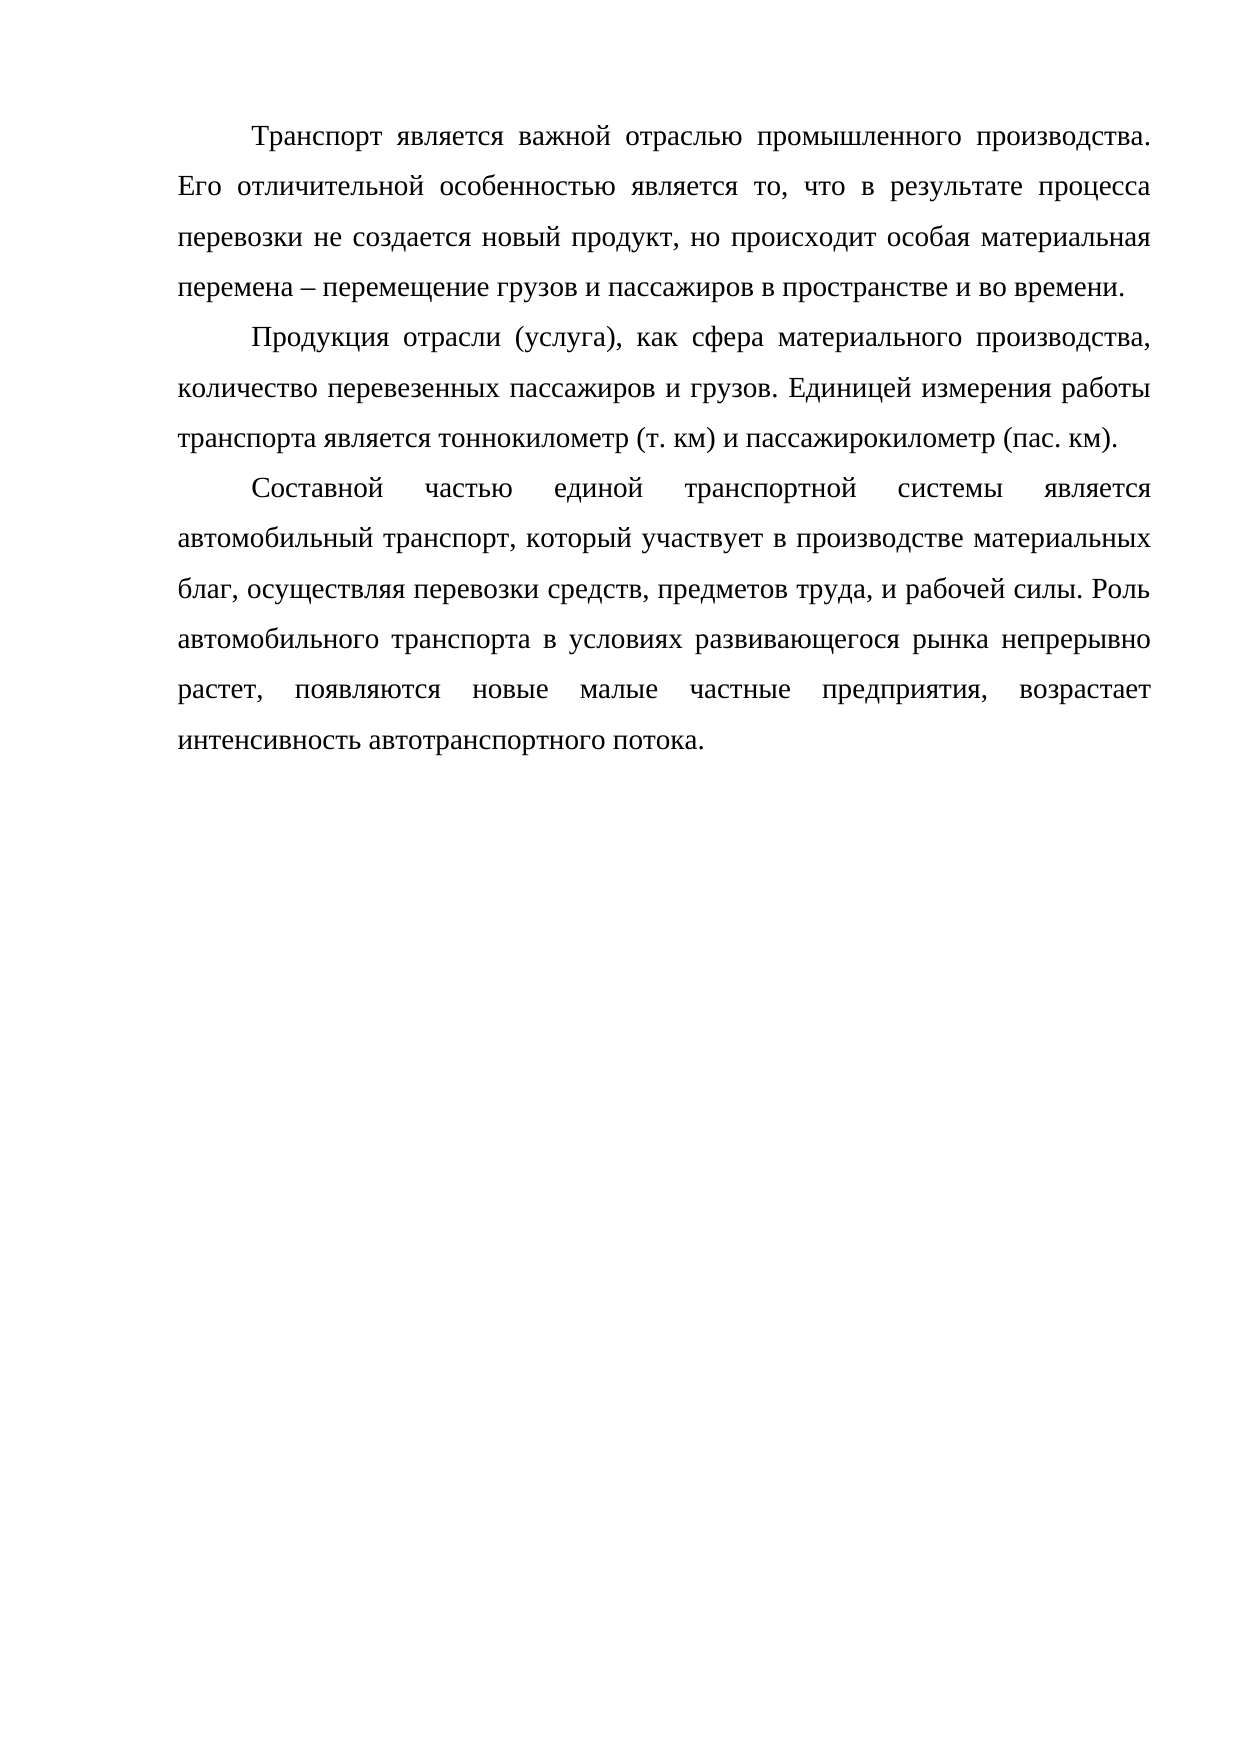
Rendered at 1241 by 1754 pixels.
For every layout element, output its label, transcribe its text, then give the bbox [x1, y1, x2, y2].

text Транспорт является важной отраслью промышленного производства. Его отличительной особенностью является то, что в результате процесса перевозки не создается новый продукт, но происходит особая материальная перемена – перемещение грузов и пассажиров в пространстве и во времени. [177, 118, 1152, 303]
text Составной частью единой транспортной системы является автомобильный транспорт, который участвует в производстве материальных благ, осуществляя перевозки средств, предметов труда, и рабочей силы. Роль автомобильного транспорта в условиях развивающегося рынка непрерывно растет, появляются новые малые частные предприятия, возрастает интенсивность автотранспортного потока. [177, 470, 1152, 755]
text Продукция отрасли (услуга), как сфера материального производства, количество перевезенных пассажиров и грузов. Единицей измерения работы транспорта является тоннокилометр (т. км) и пассажирокилометр (пас. км). [177, 319, 1152, 453]
